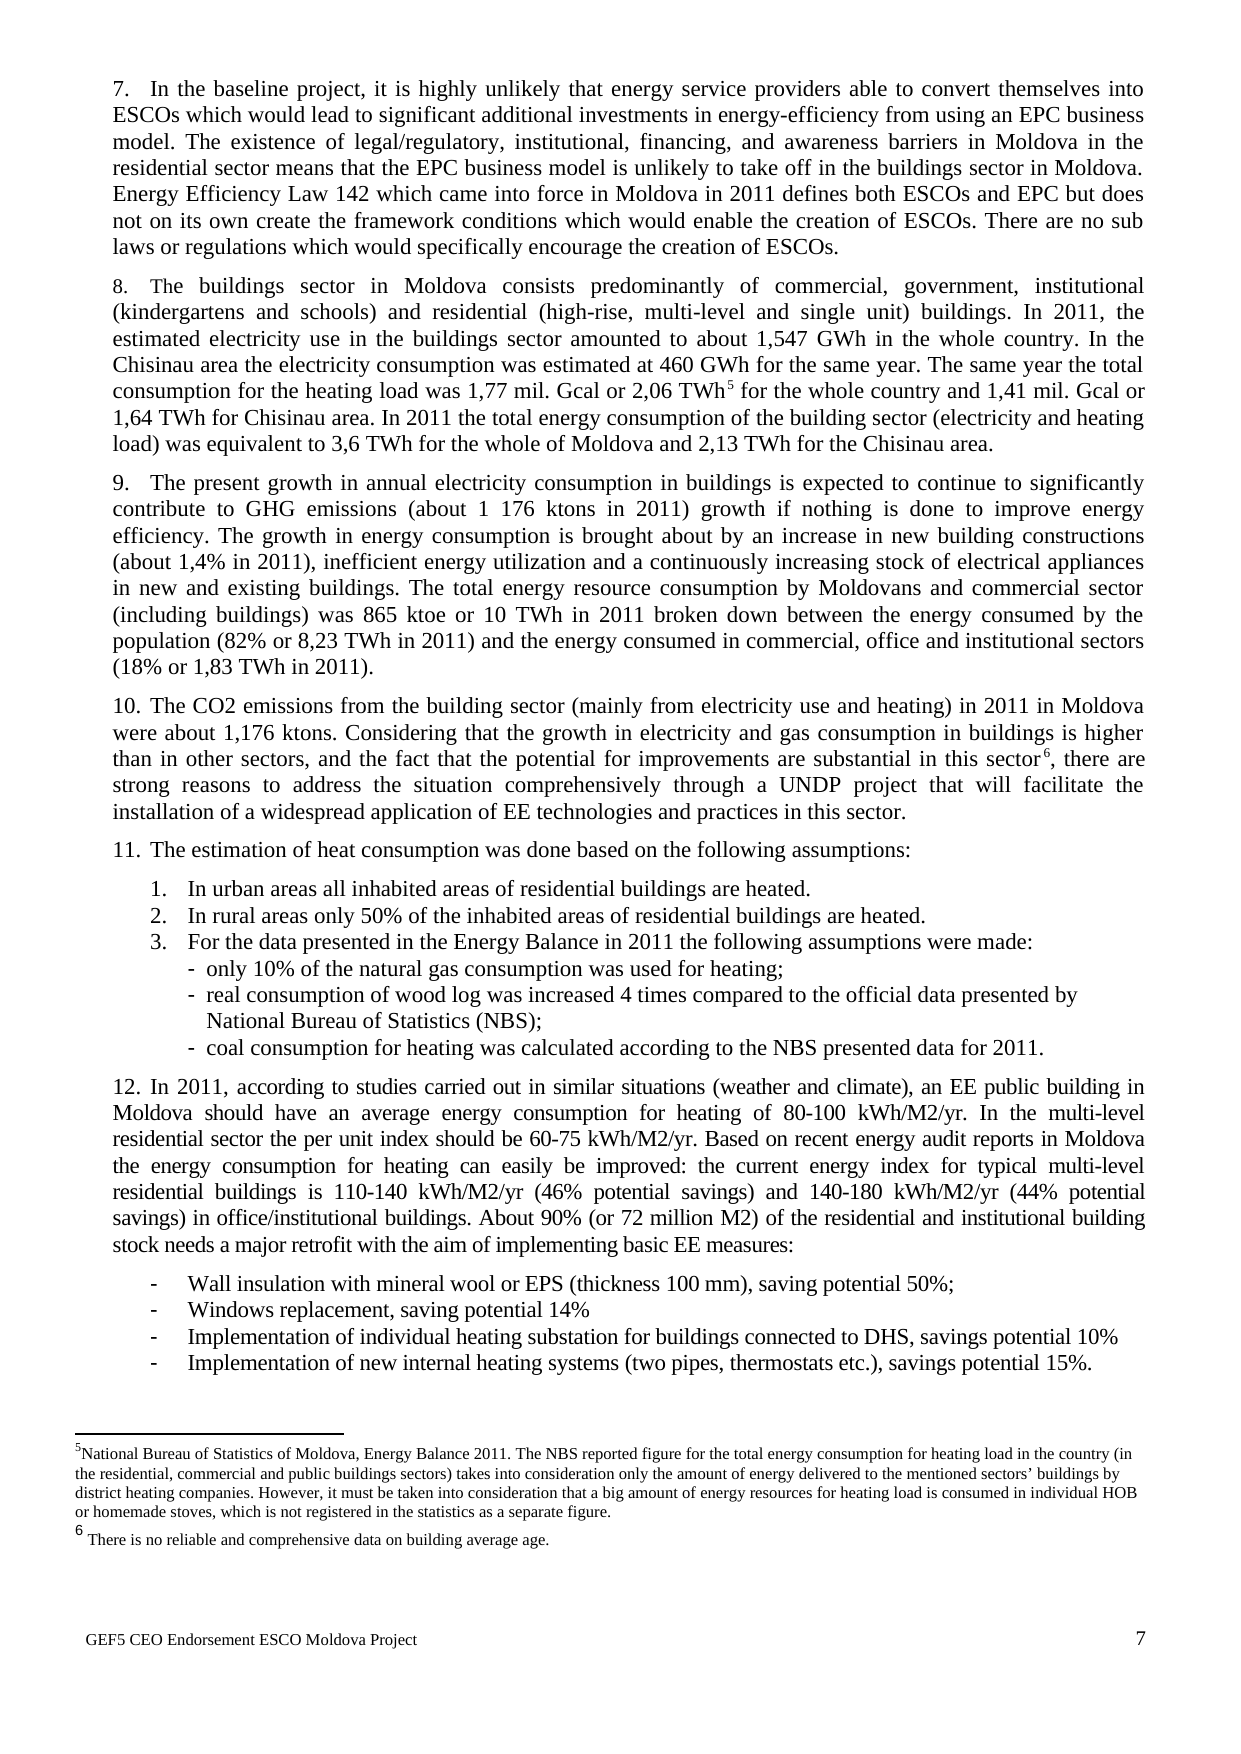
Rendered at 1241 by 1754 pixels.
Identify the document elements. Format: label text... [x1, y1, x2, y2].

list real consumption of wood log was increased 4 times compared to the official data presented by National Bureau of Statistics (NBS); [187, 981, 1146, 1034]
list In rural areas only 50% of the inhabited areas of residential buildings are heated. [150, 902, 1146, 928]
list In urban areas all inhabited areas of residential buildings are heated. [150, 875, 1146, 902]
list Windows replacement, saving potential 14% [150, 1296, 1138, 1323]
list only 10% of the natural gas consumption was used for heating; [187, 954, 1146, 981]
list coal consumption for heating was calculated according to the NBS presented data for 2011. [187, 1034, 1146, 1060]
text 10. The CO2 emissions from the building sector (mainly from electricity use and heating) in 2011 in Moldova were about 1,176 ktons. Considering that the growth in electricity and gas consumption in buildings is higher than in other sectors, and the fact that the potential for improvements are substantial in this sector, there are strong reasons to address the situation comprehensively through a UNDP project that will facilitate the installation of a widespread application of EE technologies and practices in this sector. [112, 692, 1146, 824]
text 8. The buildings sector in Moldova consists predominantly of commercial, government, institutional (kindergartens and schools) and residential (high-rise, multi-level and single unit) buildings. In 2011, the estimated electricity use in the buildings sector amounted to about 1,547 GWh in the whole country. In the Chisinau area the electricity consumption was estimated at 460 GWh for the same year. The same year the total consumption for the heating load was 1,77 mil. Gcal or 2,06 TWh for the whole country and 1,41 mil. Gcal or 1,64 TWh for Chisinau area. In 2011 the total energy consumption of the building sector (electricity and heating load) was equivalent to 3,6 TWh for the whole of Moldova and 2,13 TWh for the Chisinau area. [112, 272, 1146, 456]
text 9. The present growth in annual electricity consumption in buildings is expected to continue to significantly contribute to GHG emissions (about 1 176 ktons in 2011) growth if nothing is done to improve energy efficiency. The growth in energy consumption is brought about by an increase in new building constructions (about 1,4% in 2011), inefficient energy utilization and a continuously increasing stock of electrical appliances in new and existing buildings. The total energy resource consumption by Moldovans and commercial sector (including buildings) was 865 ktoe or 10 TWh in 2011 broken down between the energy consumed by the population (82% or 8,23 TWh in 2011) and the energy consumed in commercial, office and institutional sectors (18% or 1,83 TWh in 2011). [112, 469, 1146, 680]
list Wall insulation with mineral wool or EPS (thickness 100 mm), saving potential 50%; [150, 1270, 1138, 1296]
text 12. In 2011, according to studies carried out in similar situations (weather and climate), an EE public building in Moldova should have an average energy consumption for heating of 80-100 kWh/M2/yr. In the multi-level residential sector the per unit index should be 60-75 kWh/M2/yr. Based on recent energy audit reports in Moldova the energy consumption for heating can easily be improved: the current energy index for typical multi-level residential buildings is 110-140 kWh/M2/yr (46% potential savings) and 140-180 kWh/M2/yr (44% potential savings) in office/institutional buildings. About 90% (or 72 million M2) of the residential and institutional building stock needs a major retrofit with the aim of implementing basic EE measures: [112, 1073, 1146, 1257]
text 7. In the baseline project, it is highly unlikely that energy service providers able to convert themselves into ESCOs which would lead to significant additional investments in energy-efficiency from using an EPC business model. The existence of legal/regulatory, institutional, financing, and awareness barriers in Moldova in the residential sector means that the EPC business model is unlikely to take off in the buildings sector in Moldova. Energy Efficiency Law 142 which came into force in Moldova in 2011 defines both ESCOs and EPC but does not on its own create the framework conditions which would enable the creation of ESCOs. There are no sub laws or regulations which would specifically encourage the creation of ESCOs. [112, 75, 1146, 259]
list For the data presented in the Energy Balance in 2011 the following assumptions were made: [150, 928, 1146, 954]
text 11. The estimation of heat consumption was done based on the following assumptions: [112, 837, 1146, 863]
list Implementation of new internal heating systems (two pipes, thermostats etc.), savings potential 15%. [150, 1349, 1138, 1376]
list Implementation of individual heating substation for buildings connected to DHS, savings potential 10% [150, 1323, 1138, 1349]
